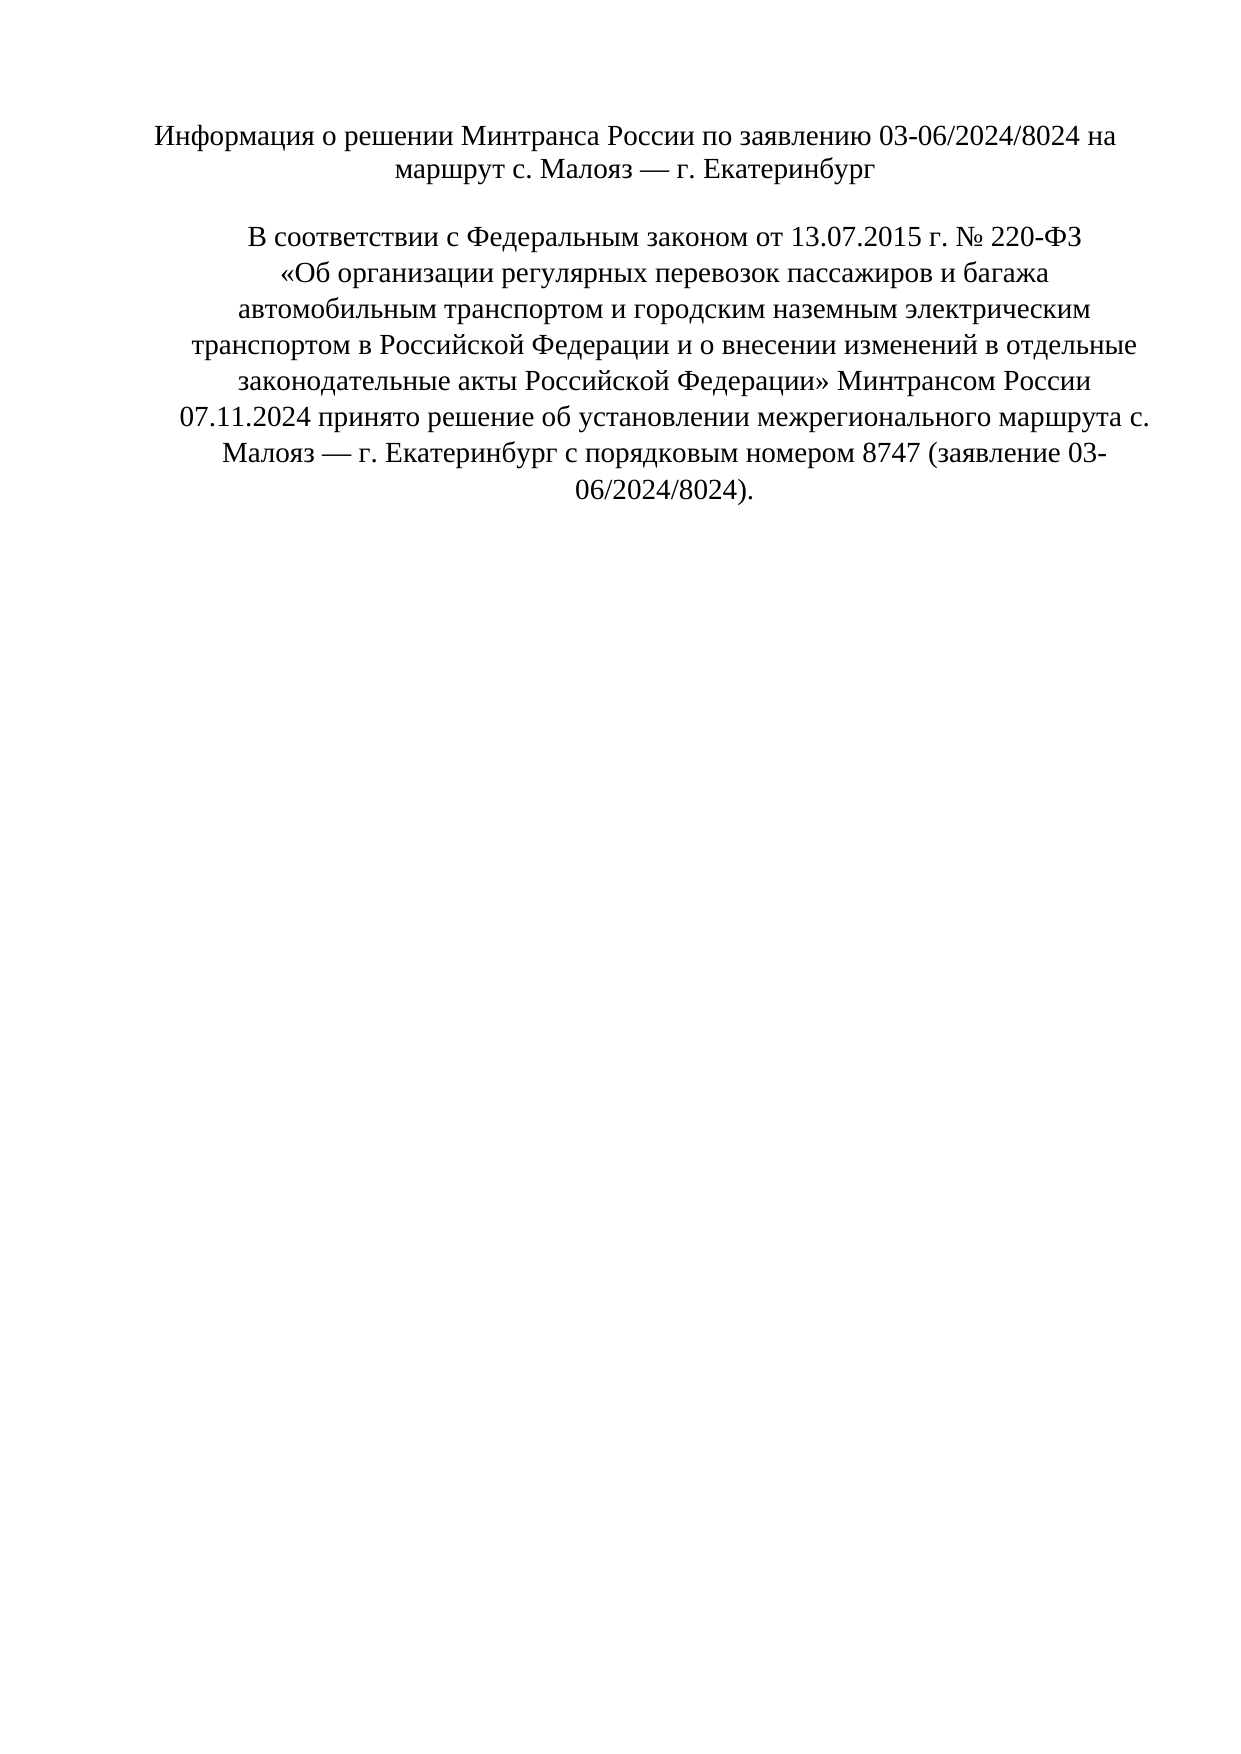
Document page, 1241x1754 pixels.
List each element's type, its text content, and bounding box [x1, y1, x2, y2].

text Информация о решении Минтранса России по заявлению 03-06/2024/8024 на маршрут с. Малояз — г. Екатеринбург [118, 118, 1152, 185]
text В соответствии с Федеральным законом от 13.07.2015 г. № 220-ФЗ «Об организации регулярных перевозок пассажиров и багажа автомобильным транспортом и городским наземным электрическим транспортом в Российской Федерации и о внесении изменений в отдельные законодательные акты Российской Федерации» Минтрансом России 07.11.2024 принято решение об установлении межрегионального маршрута с. Малояз — г. Екатеринбург с порядковым номером 8747 (заявление 03-06/2024/8024). [177, 219, 1152, 505]
